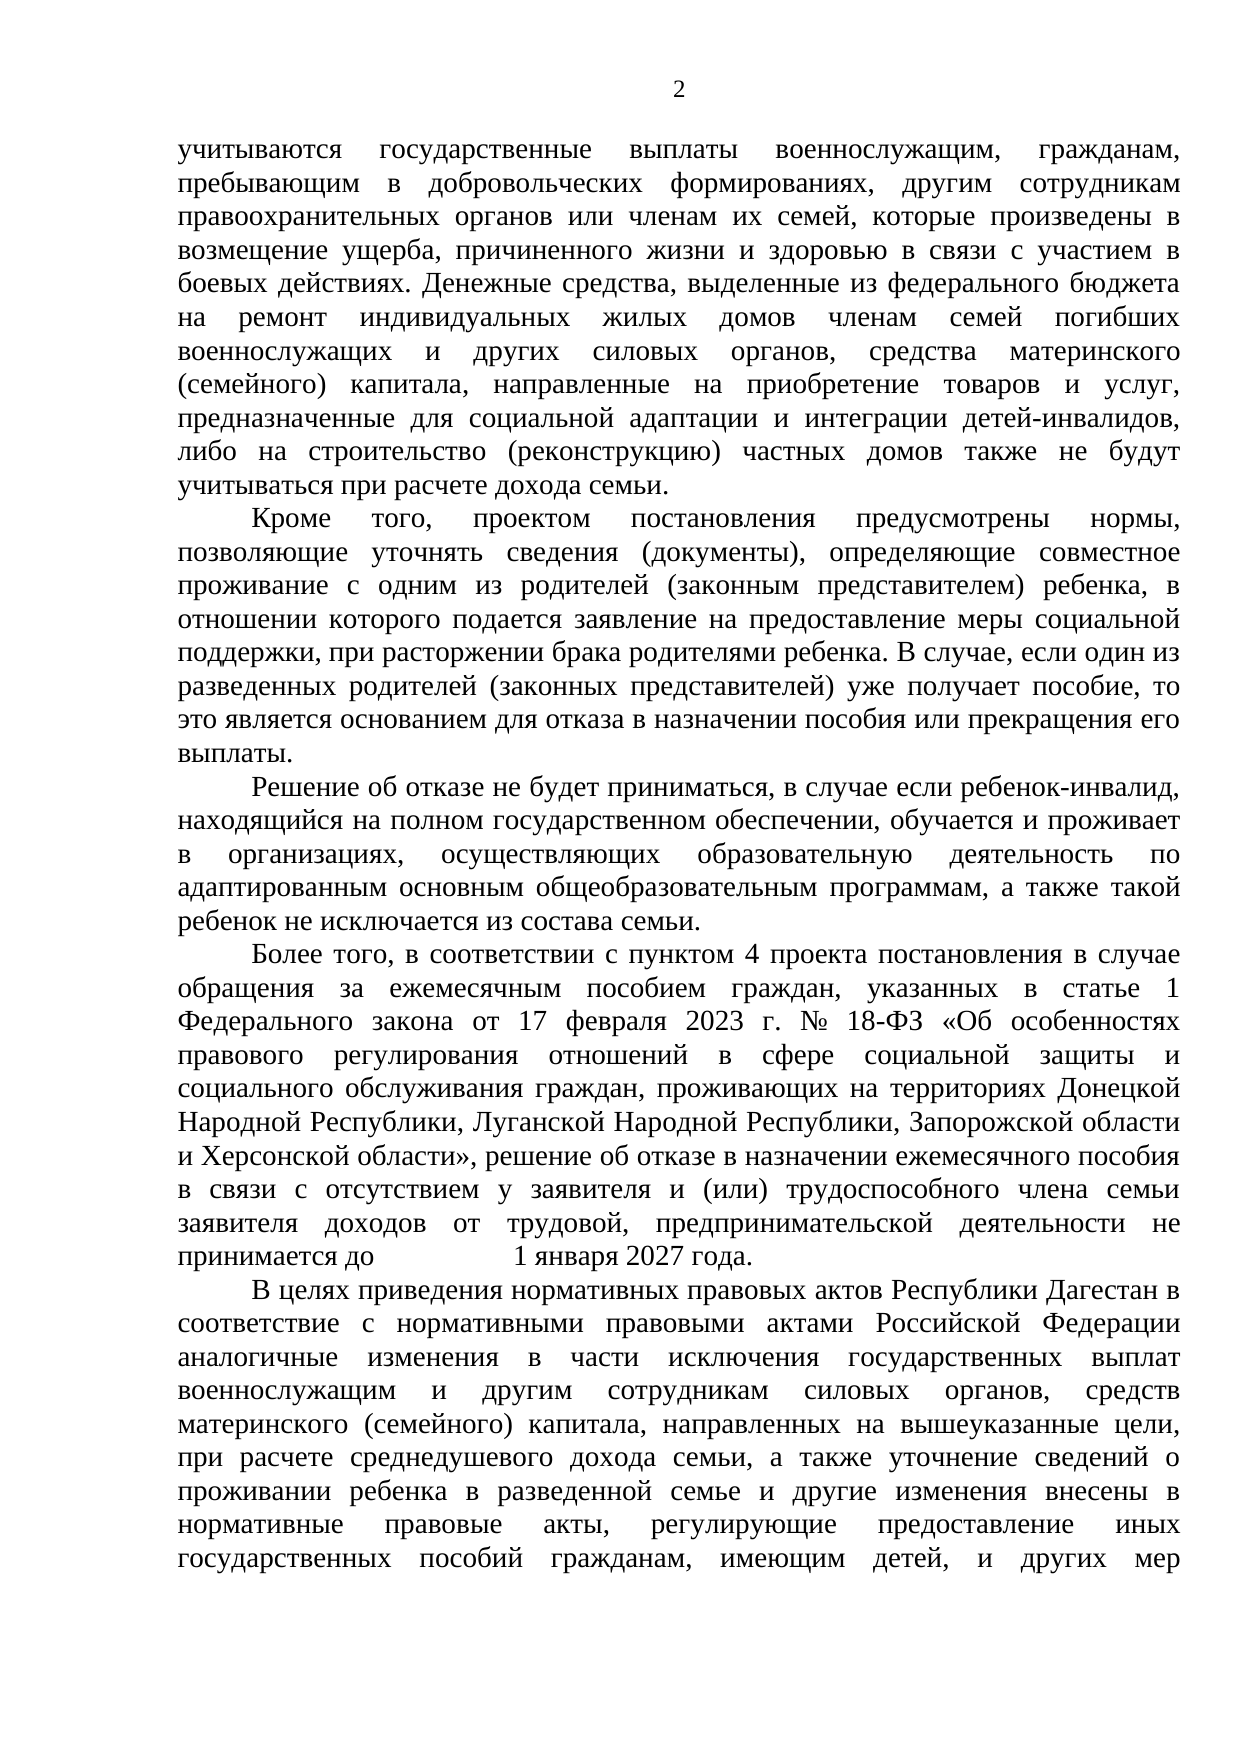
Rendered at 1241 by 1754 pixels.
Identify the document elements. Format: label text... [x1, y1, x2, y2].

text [177, 131, 1181, 500]
text Кроме того, проектом постановления предусмотрены нормы, позволяющие уточнять сведения (документы), определяющие совместное проживание с одним из родителей (законным представителем) ребенка, в отношении которого подается заявление на предоставление меры социальной поддержки, при расторжении брака родителями ребенка. В случае, если один из разведенных родителей (законных представителей) уже получает пособие, то это является основанием для отказа в назначении пособия или прекращения его выплаты. [177, 500, 1181, 769]
text Более того, в соответствии с пунктом 4 проекта постановления в случае обращения за ежемесячным пособием граждан, указанных в статье 1 Федерального закона от 17 февраля 2023 г. № 18-ФЗ «Об особенностях правового регулирования отношений в сфере социальной защиты и социального обслуживания граждан, проживающих на территориях Донецкой Народной Республики, Луганской Народной Республики, Запорожской области и Херсонской области», решение об отказе в назначении ежемесячного пособия в связи с отсутствием у заявителя и (или) трудоспособного члена семьи заявителя доходов от трудовой, предпринимательской деятельности не принимается до 1 января 2027 года. [177, 936, 1181, 1272]
text Решение об отказе не будет приниматься, в случае если ребенок-инвалид, находящийся на полном государственном обеспечении, обучается и проживает в организациях, осуществляющих образовательную деятельность по адаптированным основным общеобразовательным программам, а также такой ребенок не исключается из состава семьи. [177, 769, 1181, 936]
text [177, 1272, 1181, 1574]
